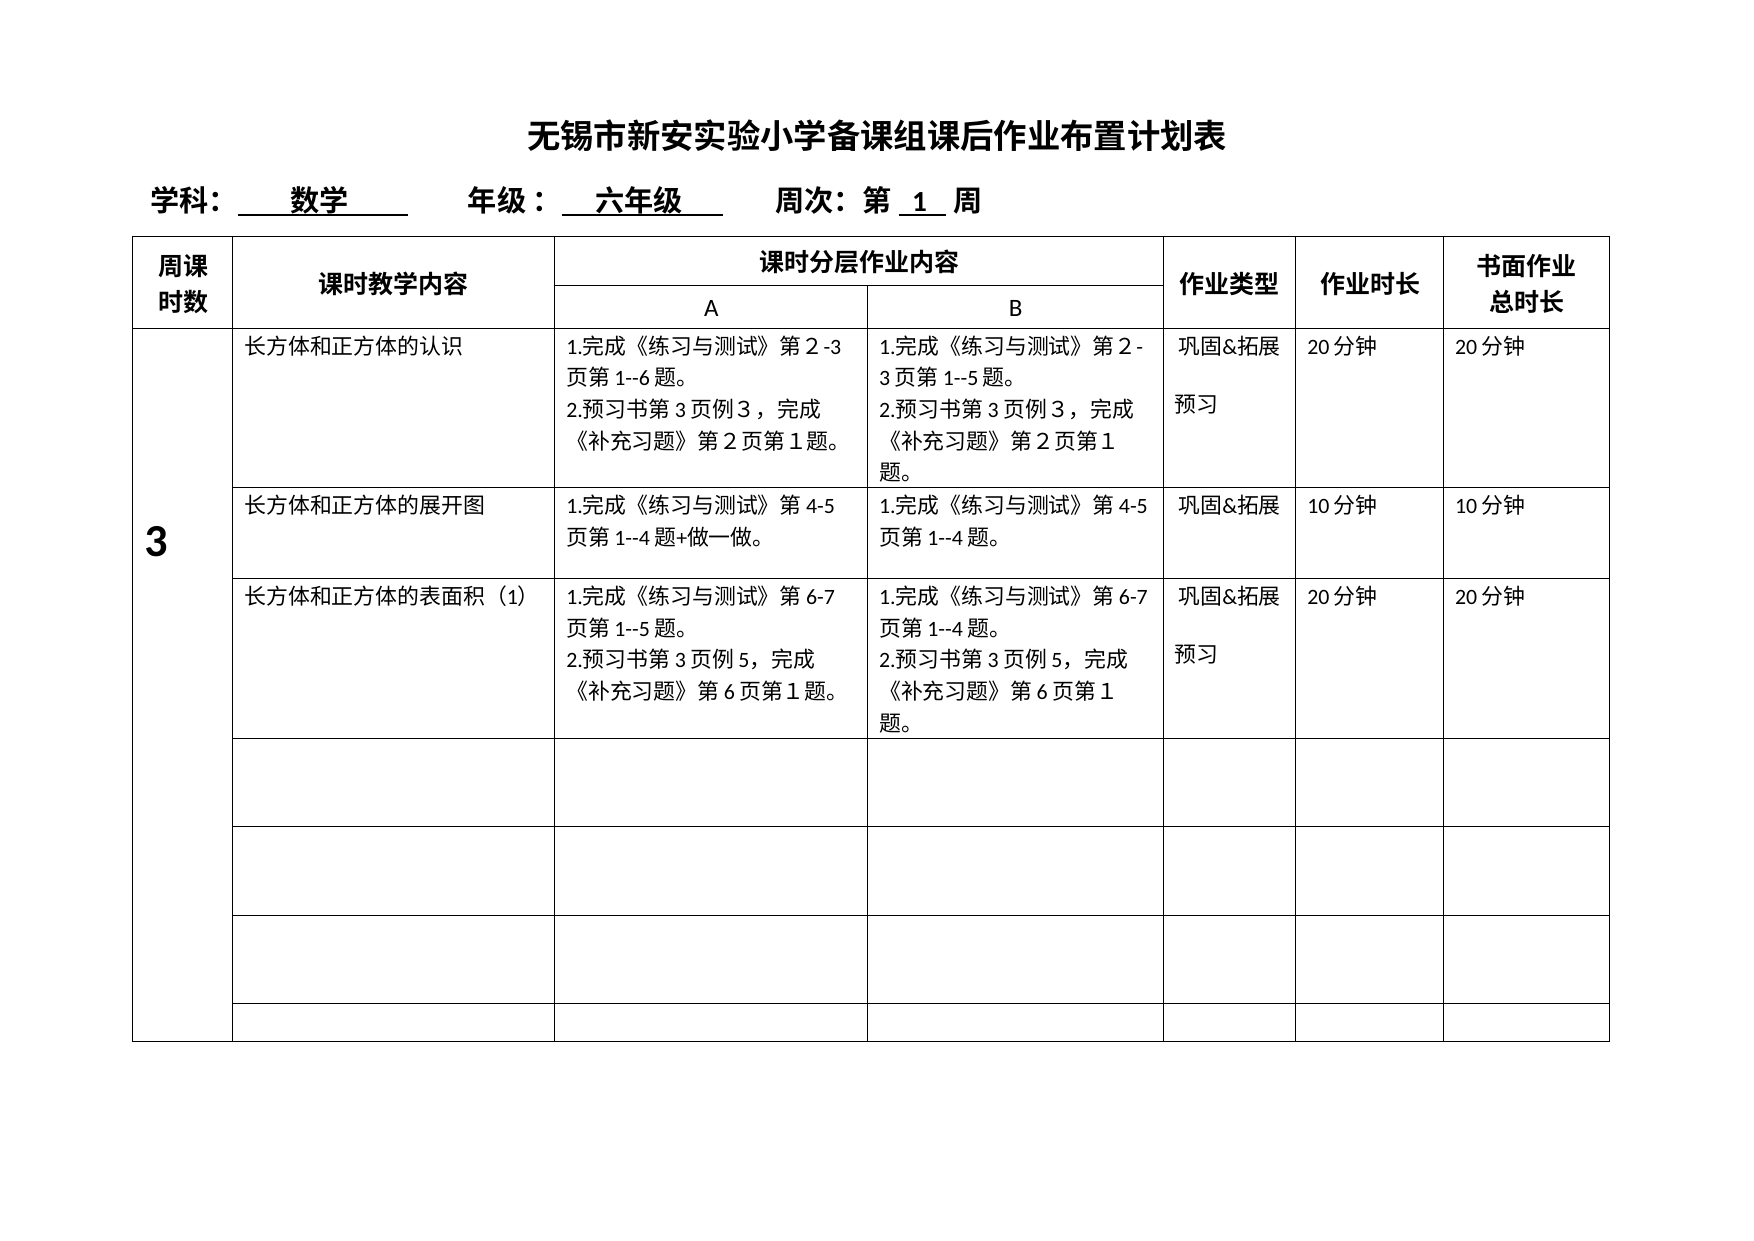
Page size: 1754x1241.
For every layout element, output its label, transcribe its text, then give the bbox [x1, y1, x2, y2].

table_cell 1.完成《练习与测试》第２-3页第1--5题。 2.预习书第3页例３，完成《补充习题》第２页第１题。 [868, 329, 1163, 487]
table_cell 长方体和正方体的表面积（1） [233, 579, 554, 737]
table_header 课时教学内容 [233, 237, 554, 328]
table_cell [1444, 1004, 1609, 1041]
table_cell A [555, 286, 867, 328]
table_cell [1296, 1004, 1443, 1041]
table_cell [1296, 916, 1443, 1003]
table_cell [1444, 916, 1609, 1003]
table_cell [555, 1004, 867, 1041]
table_cell 长方体和正方体的展开图 [233, 488, 554, 578]
table_cell [233, 916, 554, 1003]
table_cell [868, 1004, 1163, 1041]
table_cell 20分钟 [1444, 579, 1609, 737]
table_cell 20分钟 [1296, 329, 1443, 487]
table_cell [868, 916, 1163, 1003]
table_cell [1164, 916, 1295, 1003]
table_cell 20分钟 [1296, 579, 1443, 737]
table_cell 巩固&拓展 预习 [1164, 579, 1295, 737]
table_cell [1444, 739, 1609, 826]
table_cell [1444, 827, 1609, 914]
table_header 作业时长 [1296, 237, 1443, 328]
table_header 周课 时数 [133, 237, 232, 328]
table_cell [233, 827, 554, 914]
table_cell [1164, 827, 1295, 914]
table_cell 1.完成《练习与测试》第4-5页第1--4题。 [868, 488, 1163, 578]
table_cell [233, 1004, 554, 1041]
table_header 作业类型 [1164, 237, 1295, 328]
table_cell [1296, 739, 1443, 826]
table_cell 巩固&拓展 [1164, 488, 1295, 578]
table_cell 1.完成《练习与测试》第6-7页第1--4题。 2.预习书第3页例5，完成《补充习题》第6页第１题。 [868, 579, 1163, 737]
table_cell B [868, 286, 1163, 328]
text 无锡市新安实验小学备课组课后作业布置计划表 [150, 102, 1604, 167]
table_cell [555, 827, 867, 914]
table_cell 20分钟 [1444, 329, 1609, 487]
table_cell 长方体和正方体的认识 [233, 329, 554, 487]
table_cell [868, 827, 1163, 914]
table_cell 10分钟 [1296, 488, 1443, 578]
table_cell [233, 739, 554, 826]
table_header 课时分层作业内容 [555, 237, 1163, 285]
table_cell 3 [133, 329, 232, 1041]
table_cell 1.完成《练习与测试》第6-7页第1--5题。 2.预习书第3页例5，完成《补充习题》第6页第１题。 [555, 579, 867, 737]
table_cell 1.完成《练习与测试》第２-3页第1--6题。 2.预习书第3页例３，完成《补充习题》第２页第１题。 [555, 329, 867, 487]
table_cell [555, 739, 867, 826]
table_cell 巩固&拓展 预习 [1164, 329, 1295, 487]
table_cell 1.完成《练习与测试》第4-5页第1--4题+做一做。 [555, 488, 867, 578]
table_cell [555, 916, 867, 1003]
table_cell 10分钟 [1444, 488, 1609, 578]
text 学科： 数学 年级 ： 六年级 周次：第 1 周 [150, 167, 1604, 232]
table_cell [1296, 827, 1443, 914]
table_header 书面作业 总时长 [1444, 237, 1609, 328]
table_cell [868, 739, 1163, 826]
table_cell [1164, 739, 1295, 826]
table_cell [1164, 1004, 1295, 1041]
